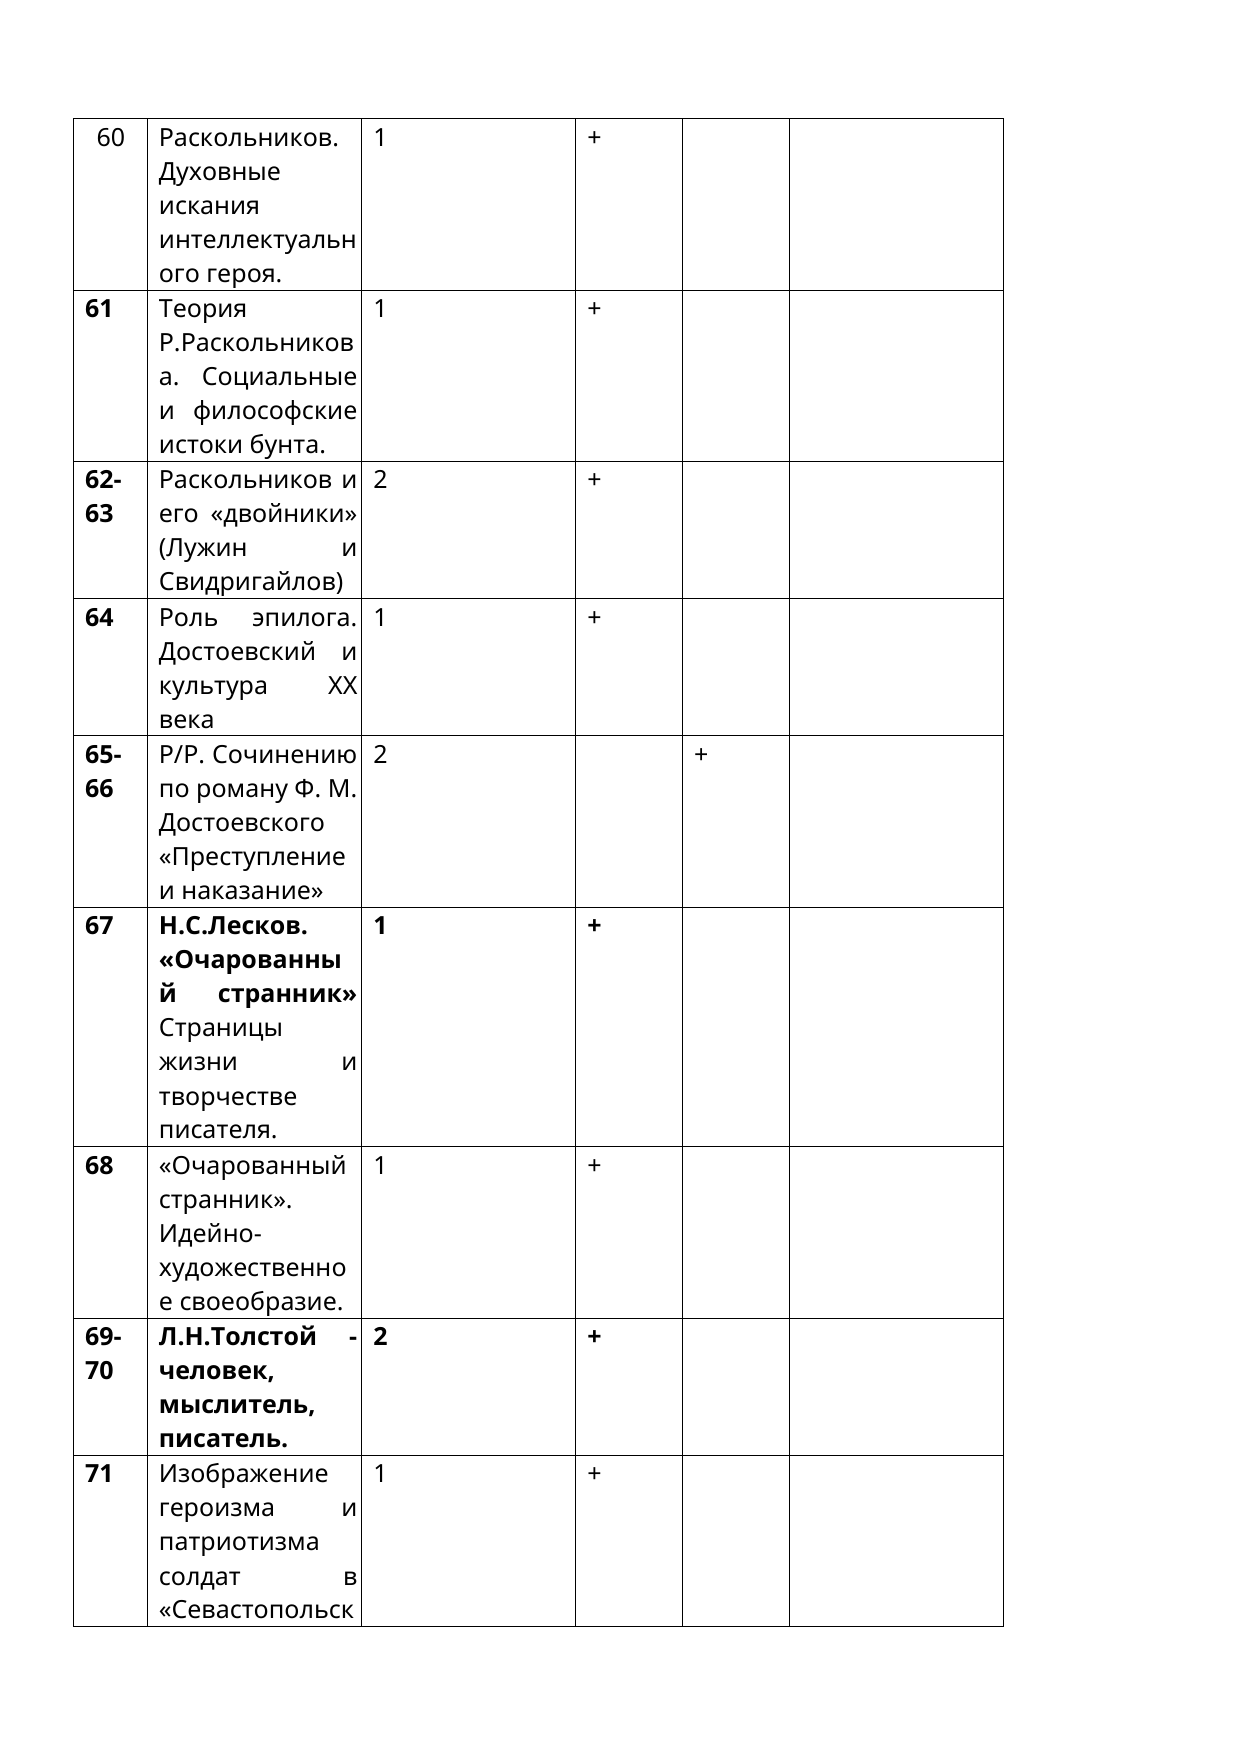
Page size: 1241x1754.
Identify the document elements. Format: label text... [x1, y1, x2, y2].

table_cell 65-66 [74, 736, 147, 907]
table_cell «Очарованный странник». Идейно-художественное своеобразие. [148, 1147, 361, 1318]
table_cell + [683, 736, 789, 907]
table_cell [683, 908, 789, 1146]
table_cell [790, 599, 1003, 735]
table_cell 1 [362, 908, 575, 1146]
table_cell 68 [74, 1147, 147, 1318]
table_cell + [576, 908, 682, 1146]
table_cell Н.С.Лесков. «Очарованный странник» Страницы жизни и творчестве писателя. [148, 908, 361, 1146]
table_cell [683, 291, 789, 461]
table_cell + [576, 1147, 682, 1318]
table_cell 60 [74, 119, 147, 289]
table_cell + [576, 462, 682, 598]
table_cell 69-70 [74, 1319, 147, 1455]
table_cell 2 [362, 736, 575, 907]
table_cell + [576, 599, 682, 735]
table_cell + [576, 291, 682, 461]
table_cell [683, 462, 789, 598]
table_cell 2 [362, 462, 575, 598]
table_cell [790, 462, 1003, 598]
table_cell [683, 599, 789, 735]
table_cell 1 [362, 1147, 575, 1318]
table_cell [683, 1456, 789, 1626]
table_cell + [576, 1456, 682, 1626]
table_cell 1 [362, 119, 575, 289]
table_cell [683, 1319, 789, 1455]
table_cell 71 [74, 1456, 147, 1626]
table_cell [790, 1147, 1003, 1318]
table_cell Раскольников и его «двойники» (Лужин и Свидригайлов) [148, 462, 361, 598]
table_cell Роль эпилога. Достоевский и культура ХХ века [148, 599, 361, 735]
table_cell [790, 119, 1003, 289]
table_cell [683, 119, 789, 289]
table_cell 1 [362, 1456, 575, 1626]
table_cell 62-63 [74, 462, 147, 598]
table_cell 1 [362, 291, 575, 461]
table_cell [790, 291, 1003, 461]
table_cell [148, 1456, 361, 1626]
table_cell [790, 736, 1003, 907]
table_cell 1 [362, 599, 575, 735]
table_cell [790, 1456, 1003, 1626]
table_cell [683, 1147, 789, 1318]
table_cell Раскольников. Духовные искания интеллектуального героя. [148, 119, 361, 289]
table_cell + [576, 119, 682, 289]
table_cell + [576, 1319, 682, 1455]
table_cell 67 [74, 908, 147, 1146]
table_cell 2 [362, 1319, 575, 1455]
table_cell [790, 1319, 1003, 1455]
table_cell Р/Р. Сочинению по роману Ф. М. Достоевского «Преступление и наказание» [148, 736, 361, 907]
table_cell Л.Н.Толстой - человек, мыслитель, писатель. [148, 1319, 361, 1455]
table_cell 61 [74, 291, 147, 461]
table_cell [576, 736, 682, 907]
table_cell 64 [74, 599, 147, 735]
table_cell [790, 908, 1003, 1146]
table_cell Теория Р.Раскольникова. Социальные и философские истоки бунта. [148, 291, 361, 461]
